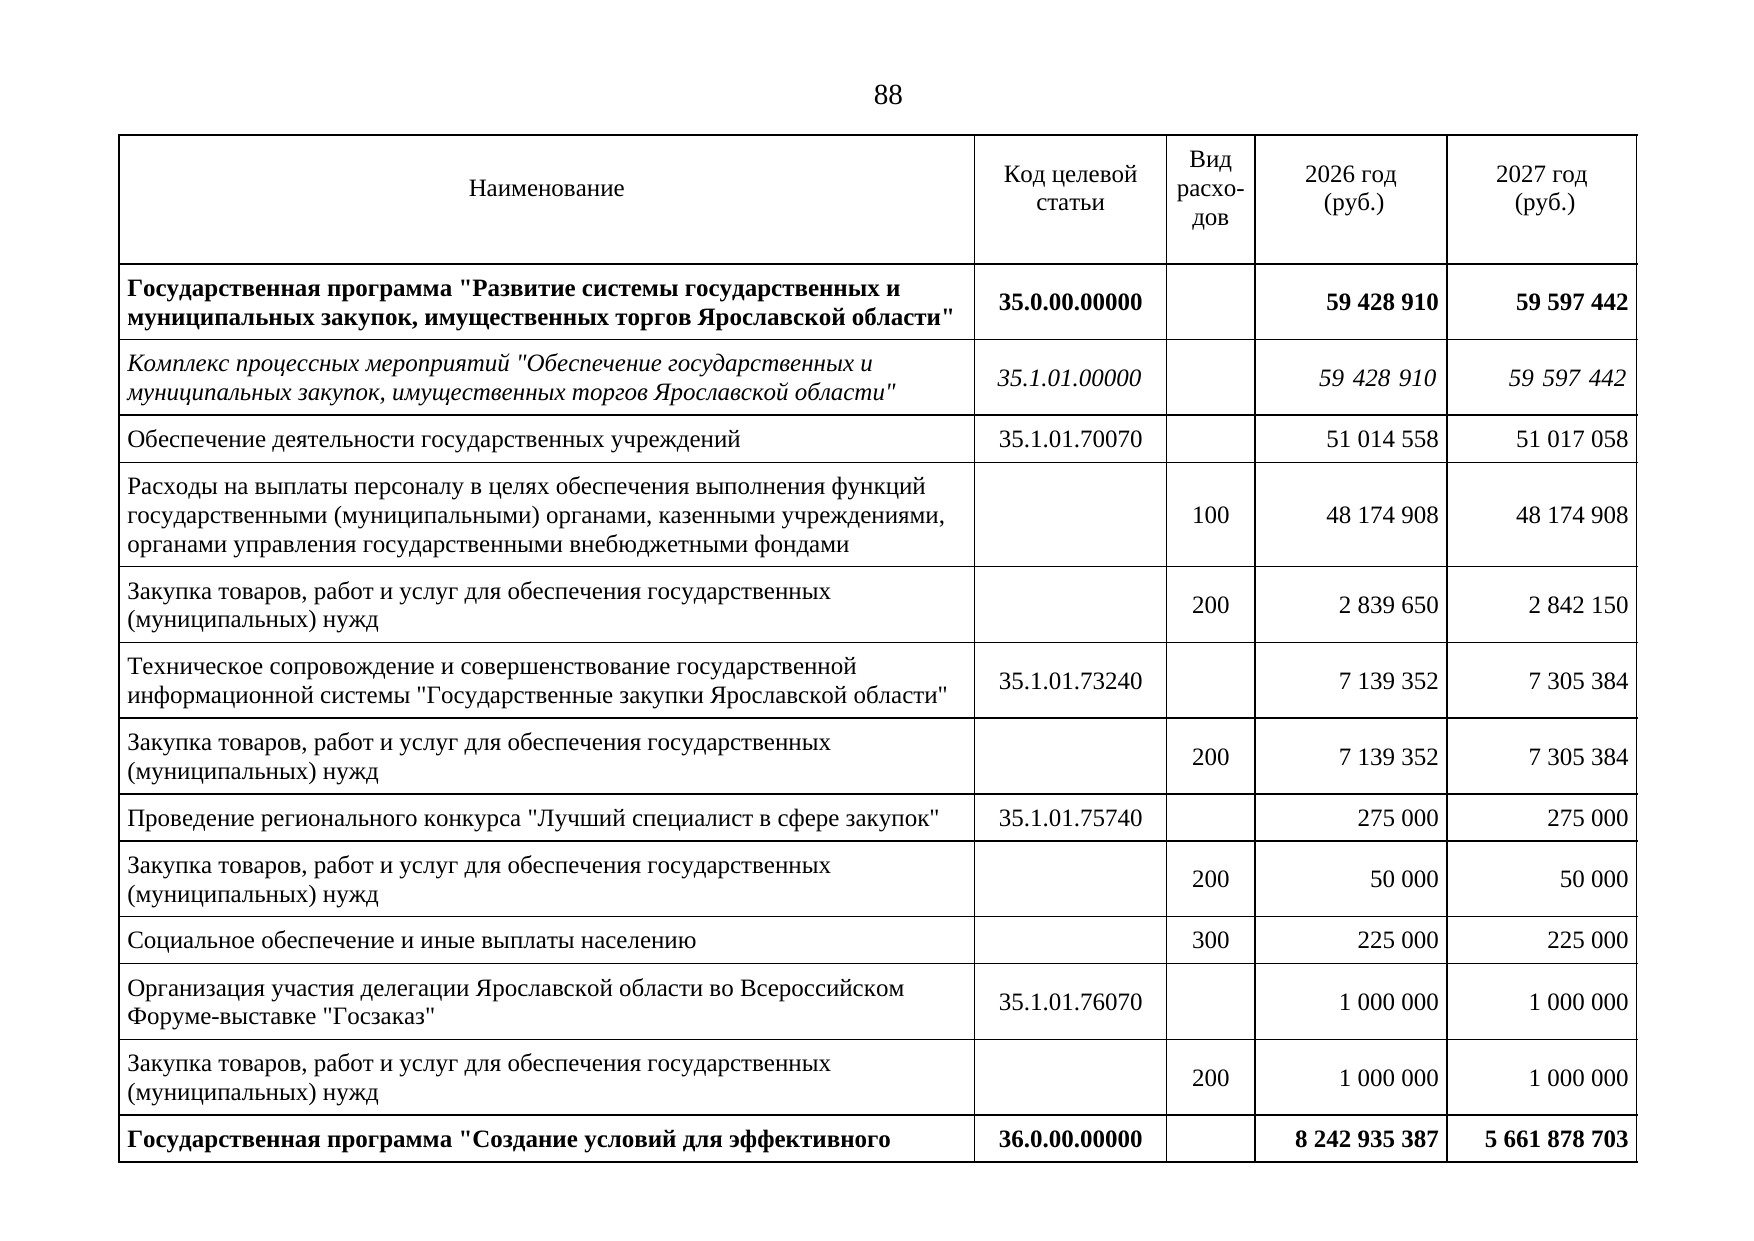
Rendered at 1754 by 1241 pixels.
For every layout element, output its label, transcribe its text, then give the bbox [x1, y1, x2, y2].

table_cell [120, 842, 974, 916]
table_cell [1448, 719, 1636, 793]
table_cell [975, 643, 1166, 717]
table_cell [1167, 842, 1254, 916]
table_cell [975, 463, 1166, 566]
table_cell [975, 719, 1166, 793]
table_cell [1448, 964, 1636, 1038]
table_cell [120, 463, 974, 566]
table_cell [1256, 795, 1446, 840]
table_header Вид расхо- дов [1167, 136, 1254, 263]
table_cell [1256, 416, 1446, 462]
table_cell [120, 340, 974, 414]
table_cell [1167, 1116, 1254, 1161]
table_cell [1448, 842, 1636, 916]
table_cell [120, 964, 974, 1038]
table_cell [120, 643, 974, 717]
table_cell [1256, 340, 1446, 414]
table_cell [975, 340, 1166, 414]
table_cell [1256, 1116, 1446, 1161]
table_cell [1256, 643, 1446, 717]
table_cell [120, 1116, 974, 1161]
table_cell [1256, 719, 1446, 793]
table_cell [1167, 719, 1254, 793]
table_header Код целевой статьи [975, 136, 1166, 263]
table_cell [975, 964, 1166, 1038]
table_header 2027 год (руб.) [1448, 136, 1636, 263]
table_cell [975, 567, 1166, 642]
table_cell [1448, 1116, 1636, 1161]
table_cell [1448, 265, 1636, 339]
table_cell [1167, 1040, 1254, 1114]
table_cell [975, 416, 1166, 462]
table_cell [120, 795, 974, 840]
table_header 2026 год (руб.) [1256, 136, 1446, 263]
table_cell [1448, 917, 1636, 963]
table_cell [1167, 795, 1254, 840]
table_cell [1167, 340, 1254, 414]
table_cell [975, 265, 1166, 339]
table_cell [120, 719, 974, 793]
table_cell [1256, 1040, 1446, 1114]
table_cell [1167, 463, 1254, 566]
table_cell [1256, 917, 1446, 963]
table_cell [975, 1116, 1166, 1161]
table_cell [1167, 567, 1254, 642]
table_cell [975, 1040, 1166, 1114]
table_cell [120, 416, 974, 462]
table_header Наименование [120, 136, 974, 263]
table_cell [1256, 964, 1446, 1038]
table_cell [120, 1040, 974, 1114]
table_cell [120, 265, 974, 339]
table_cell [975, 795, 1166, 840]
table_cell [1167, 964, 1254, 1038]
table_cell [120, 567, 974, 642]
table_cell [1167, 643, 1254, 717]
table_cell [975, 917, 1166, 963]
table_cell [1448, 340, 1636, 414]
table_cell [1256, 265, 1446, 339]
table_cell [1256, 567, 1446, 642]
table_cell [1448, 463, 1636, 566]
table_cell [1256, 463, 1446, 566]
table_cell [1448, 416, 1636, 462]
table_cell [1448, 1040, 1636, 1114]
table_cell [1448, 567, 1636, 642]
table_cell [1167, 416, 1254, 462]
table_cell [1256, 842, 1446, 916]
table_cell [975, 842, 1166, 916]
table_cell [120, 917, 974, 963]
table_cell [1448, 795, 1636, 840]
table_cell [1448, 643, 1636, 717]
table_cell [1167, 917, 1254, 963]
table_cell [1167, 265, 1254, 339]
